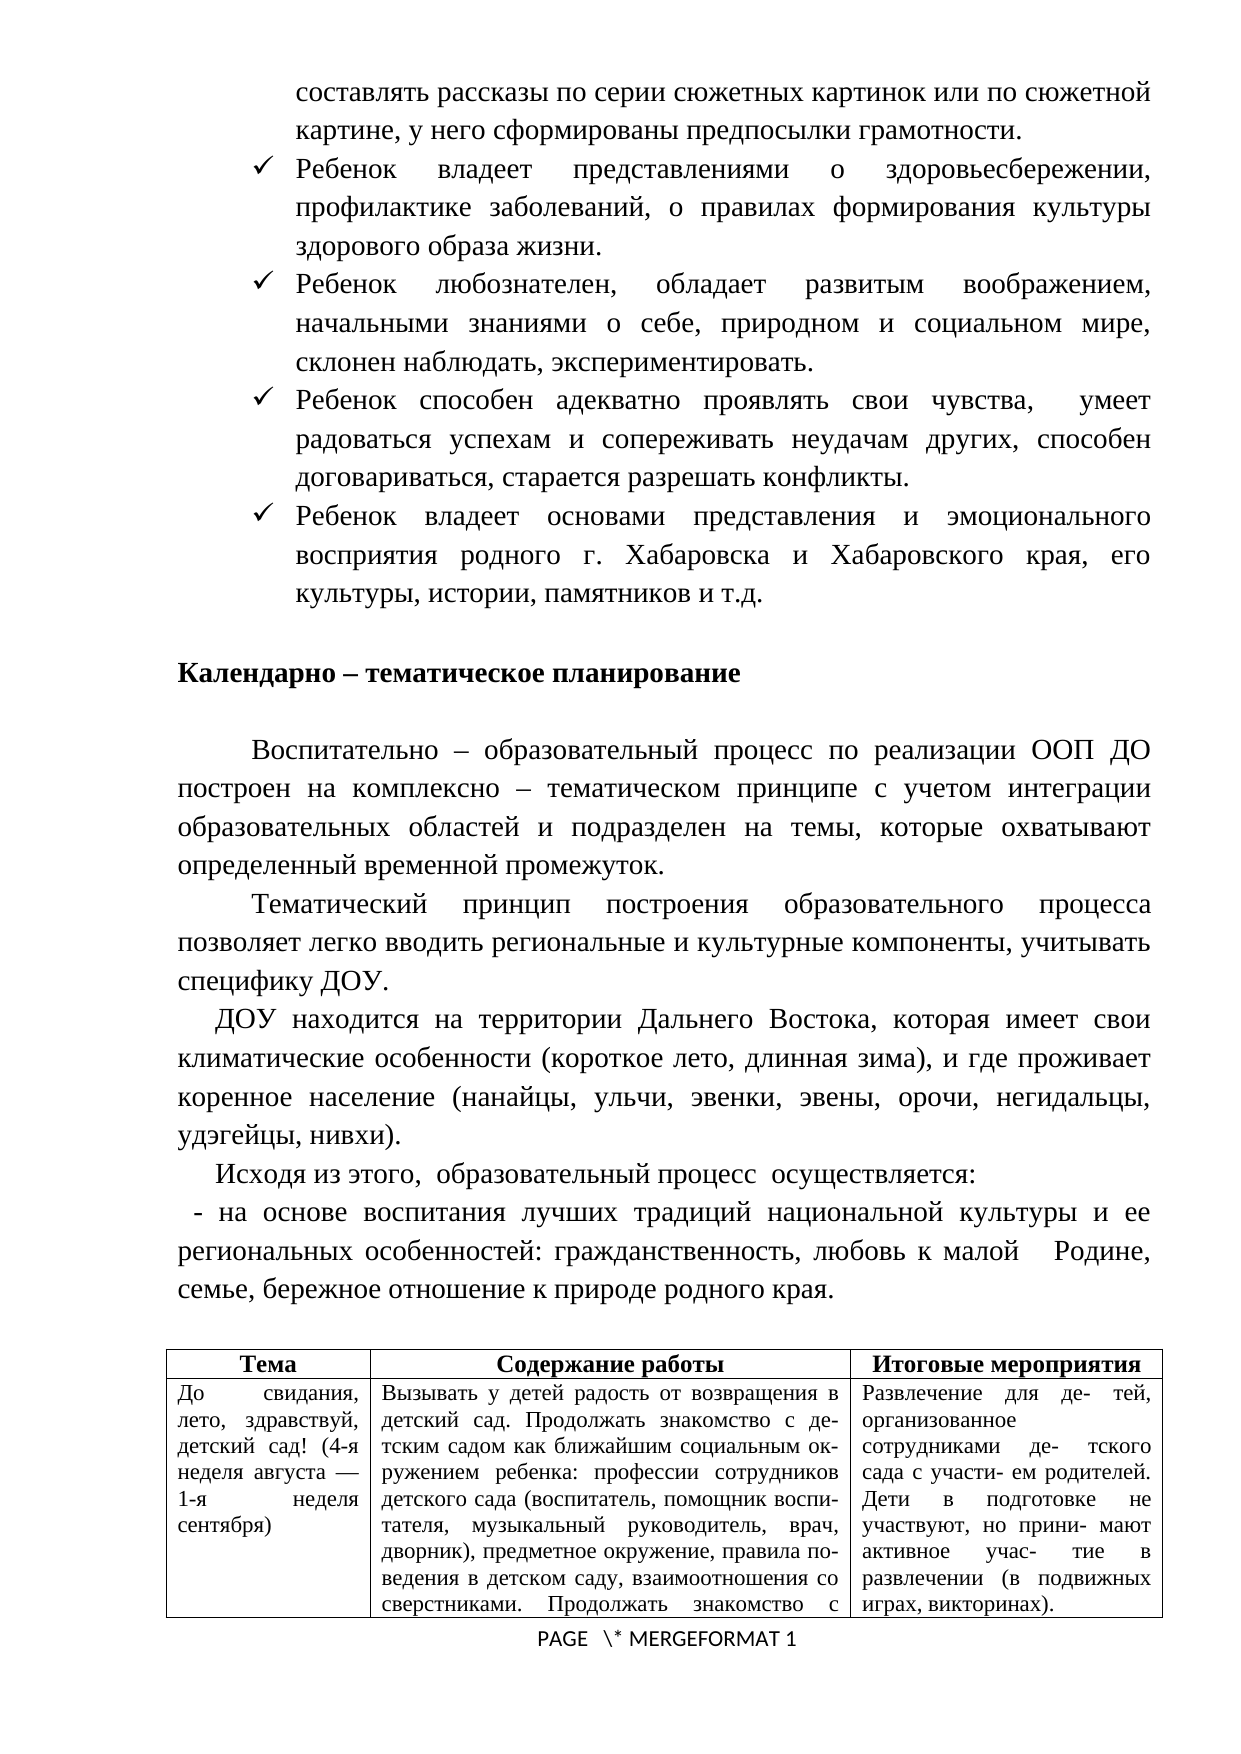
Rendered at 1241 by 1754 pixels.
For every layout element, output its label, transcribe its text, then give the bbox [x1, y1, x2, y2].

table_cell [371, 1379, 850, 1617]
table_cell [851, 1379, 1162, 1617]
text ДОУ находится на территории Дальнего Востока, которая имеет свои климатические особенности (короткое лето, длинная зима), и где проживает коренное население (нанайцы, ульчи, эвенки, эвены, орочи, негидальцы, удэгейцы, нивхи). [177, 1002, 1152, 1151]
text Тематический принцип построения образовательного процесса позволяет легко вводить региональные и культурные компоненты, учитывать специфику ДОУ. [177, 886, 1152, 997]
list Ребенок владеет основами представления и эмоционального восприятия родного г. Хабаровска и Хабаровского края, его культуры, истории, памятников и т.д. [251, 498, 1152, 609]
text - на основе воспитания лучших традиций национальной культуры и ее региональных особенностей: гражданственность, любовь к малой Родине, семье, бережное отношение к природе родного края. [177, 1194, 1152, 1305]
table_header Тема [167, 1350, 370, 1378]
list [251, 74, 1152, 146]
list Ребенок любознателен, обладает развитым воображением, начальными знаниями о себе, природном и социальном мире, склонен наблюдать, экспериментировать. [251, 267, 1152, 377]
table_header Содержание работы [371, 1350, 850, 1378]
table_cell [167, 1379, 370, 1617]
text Календарно – тематическое планирование [177, 655, 1152, 688]
text Воспитательно – образовательный процесс по реализации ООП ДО построен на комплексно – тематическом принципе с учетом интеграции образовательных областей и подразделен на темы, которые охватывают определенный временной промежуток. [177, 732, 1152, 881]
list Ребенок владеет представлениями о здоровьесбережении, профилактике заболеваний, о правилах формирования культуры здорового образа жизни. [251, 151, 1152, 262]
table_header Итоговые мероприятия [851, 1350, 1162, 1378]
text Исходя из этого, образовательный процесс осуществляется: [177, 1156, 1152, 1189]
list Ребенок способен адекватно проявлять свои чувства, умеет радоваться успехам и сопереживать неудачам других, способен договариваться, старается разрешать конфликты. [251, 382, 1152, 493]
